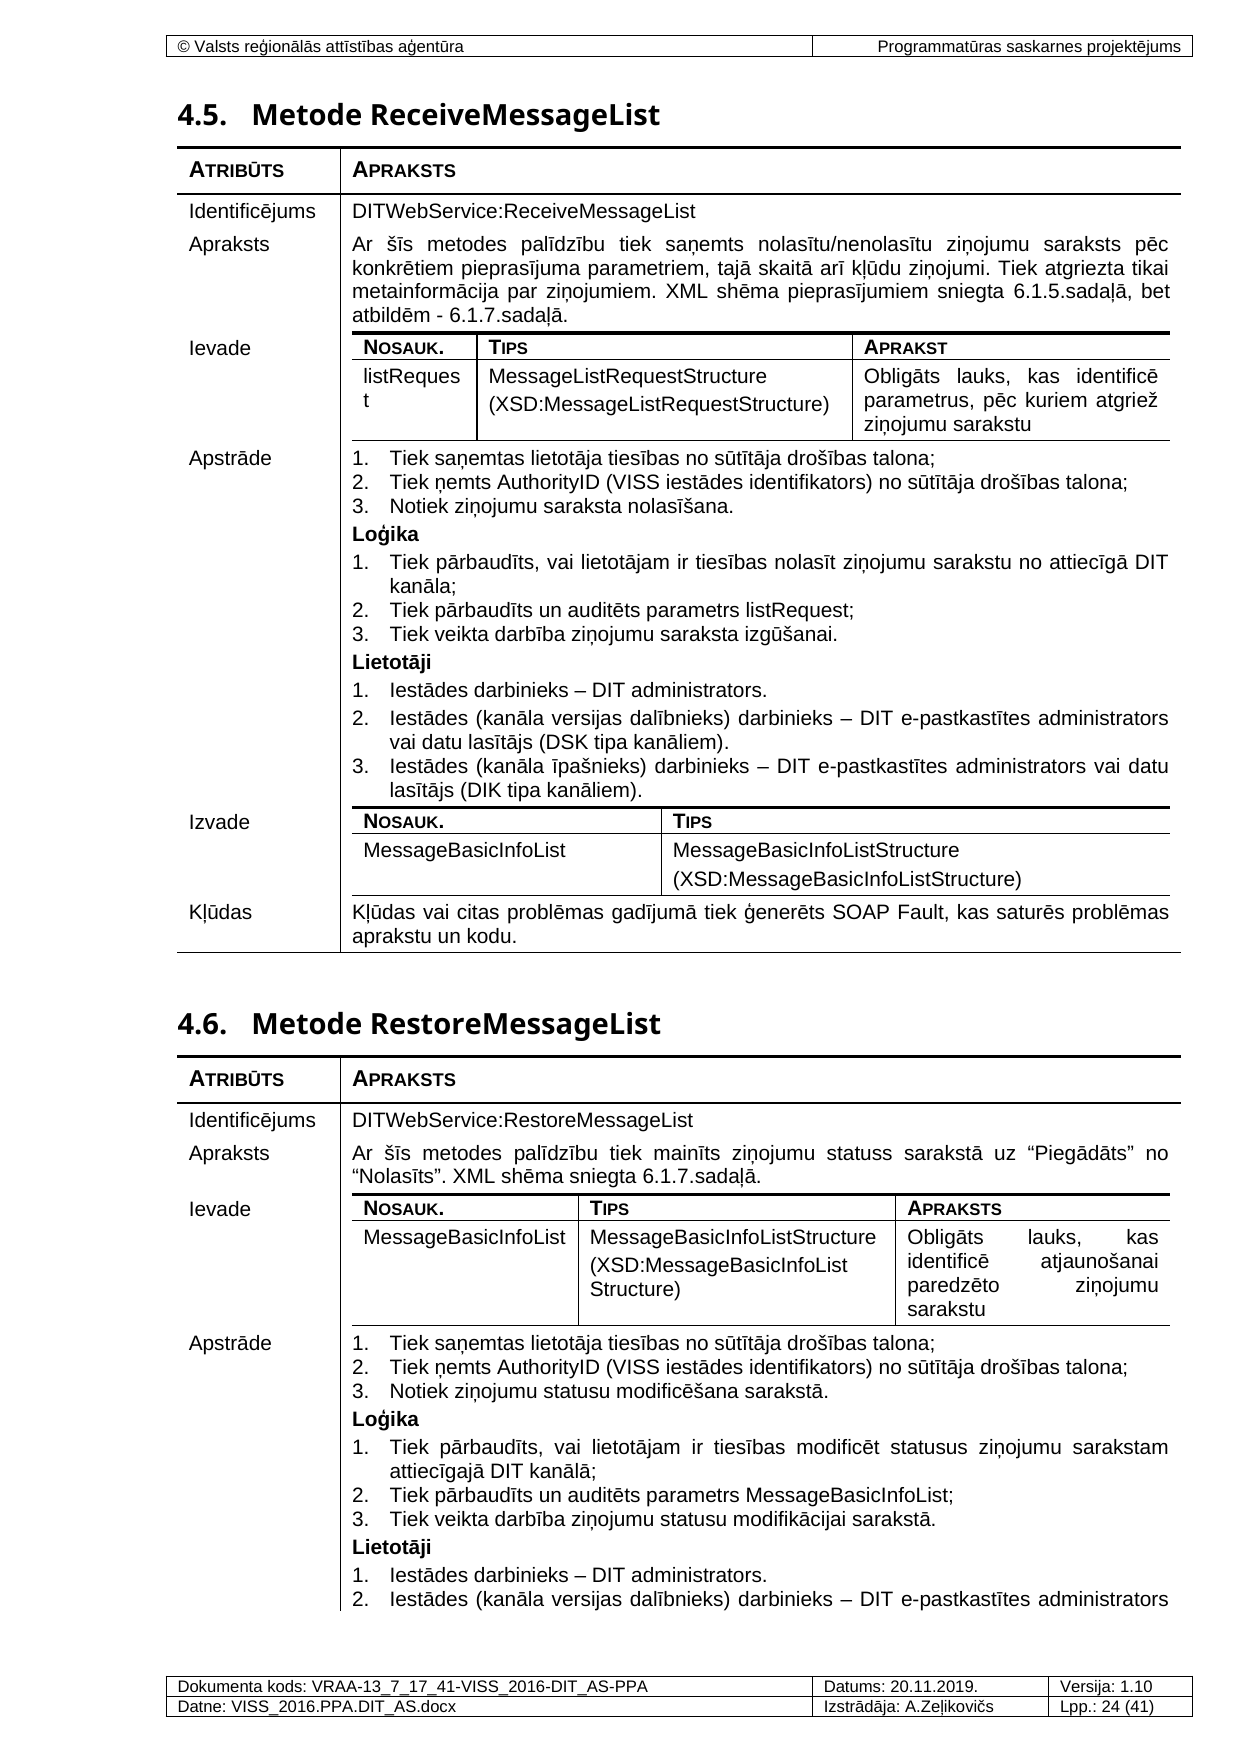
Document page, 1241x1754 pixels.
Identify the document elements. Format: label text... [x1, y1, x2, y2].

table_cell Ar šīs metodes palīdzību tiek saņemts nolasītu/nenolasītu ziņojumu saraksts pēc konkrētiem pieprasījuma parametriem, tajā skaitā arī kļūdu ziņojumi. Tiek atgriezta tikai metainformācija par ziņojumiem. XML shēma pieprasījumiem sniegta 6.1.5.sadaļā, bet atbildēm - 6.1.7.sadaļā. [341, 227, 1181, 331]
table_cell Izvade [177, 806, 340, 896]
table_cell [341, 331, 476, 441]
table_cell DITWebService:RestoreMessageList [341, 1104, 1181, 1136]
table_cell [662, 806, 1181, 896]
table_header Apraksts [341, 149, 1181, 193]
table_cell Kļūdas [177, 896, 340, 952]
table_cell [341, 1193, 578, 1326]
table_cell Apraksts [177, 227, 340, 331]
table_cell [896, 1193, 1181, 1326]
table_cell [579, 1221, 895, 1325]
table_cell Ievade [177, 331, 340, 441]
table_header Apraksts [341, 1058, 1181, 1102]
table_cell [579, 1196, 895, 1220]
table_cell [341, 1326, 1181, 1611]
table_header Atribūts [177, 1058, 340, 1102]
table_cell [853, 331, 1181, 441]
table_cell Ar šīs metodes palīdzību tiek mainīts ziņojumu statuss sarakstā uz “Piegādāts” no “Nolasīts”. XML shēma sniegta 6.1.7.sadaļā. [341, 1136, 1181, 1192]
table_cell Kļūdas vai citas problēmas gadījumā tiek ģenerēts SOAP Fault, kas saturēs problēmas aprakstu un kodu. [341, 896, 1181, 952]
table_cell Identificējums [177, 195, 340, 227]
table_cell Ievade [177, 1193, 340, 1326]
table_cell Apraksts [177, 1136, 340, 1192]
table_cell Tiek saņemtas lietotāja tiesības no sūtītāja drošības talona; Tiek ņemts AuthorityID (VISS iestādes identifikators) no sūtītāja drošības talona; Notiek ziņojumu saraksta nolasīšana. Loģika Tiek pārbaudīts, vai lietotājam ir tiesības nolasīt ziņojumu sarakstu no attiecīgā DIT kanāla; Tiek pārbaudīts un auditēts parametrs listRequest; Tiek veikta darbība ziņojumu saraksta izgūšanai. Lietotāji Iestādes darbinieks – DIT administrators. Iestādes (kanāla versijas dalībnieks) darbinieks – DIT e-pastkastītes administrators vai datu lasītājs (DSK tipa kanāliem). Iestādes (kanāla īpašnieks) darbinieks – DIT e-pastkastītes administrators vai datu lasītājs (DIK tipa kanāliem). [341, 441, 1181, 806]
table_cell Identificējums [177, 1104, 340, 1136]
table_header Atribūts [177, 149, 340, 193]
table_cell [478, 360, 852, 440]
table_cell [341, 806, 661, 896]
table_cell Apstrāde [177, 441, 340, 806]
subtitle Metode ReceiveMessageList [177, 94, 1181, 134]
table_cell Apstrāde [177, 1326, 340, 1611]
subtitle Metode RestoreMessageList [177, 1003, 1181, 1043]
table_cell [478, 335, 852, 359]
table_cell DITWebService:ReceiveMessageList [341, 195, 1181, 227]
